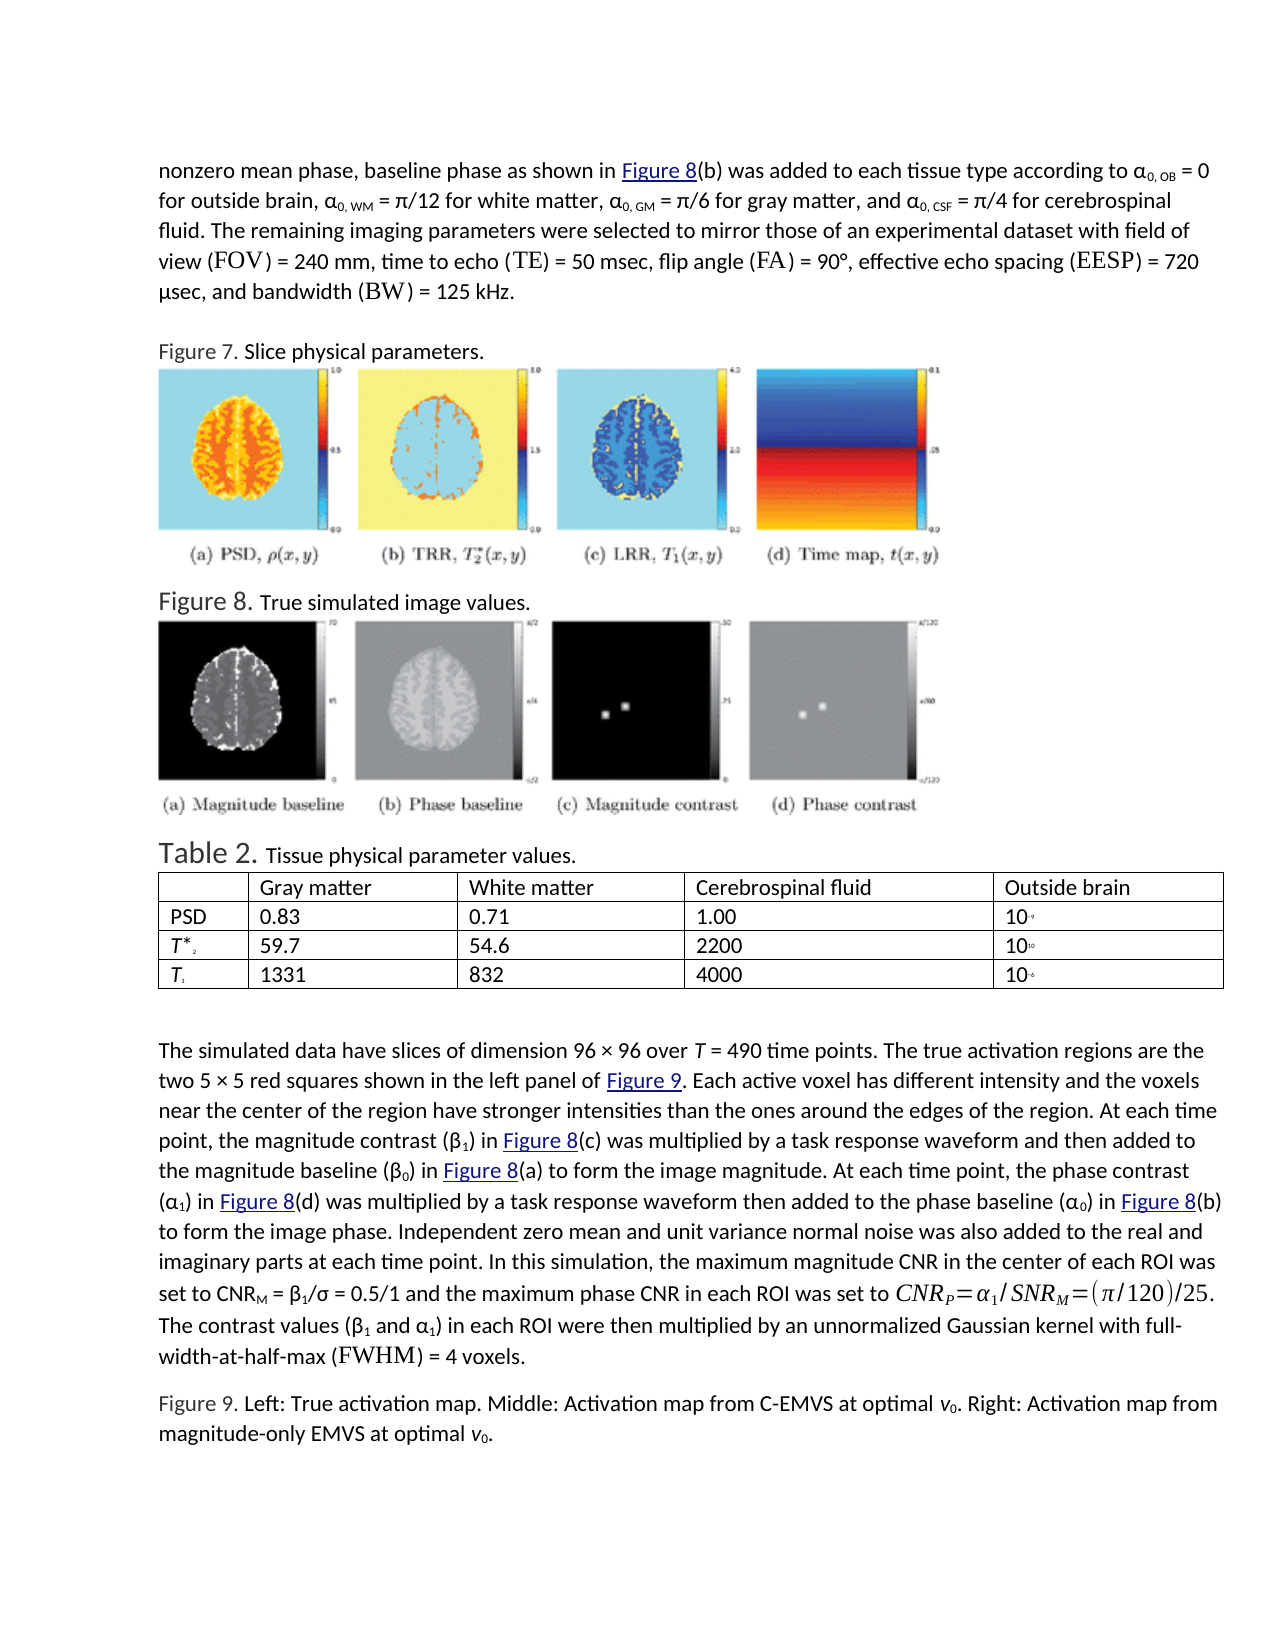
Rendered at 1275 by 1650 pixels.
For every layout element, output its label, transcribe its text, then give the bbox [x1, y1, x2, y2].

table_cell 59.7 [249, 931, 457, 959]
table_cell 54.6 [458, 931, 684, 959]
table_cell 2200 [685, 931, 993, 959]
table_header [159, 873, 248, 901]
text Figure 8. True simulated image values. [158, 584, 1223, 617]
table_cell 1.00 [685, 902, 993, 930]
table_cell 1331 [249, 960, 457, 988]
table_cell 0.83 [249, 902, 457, 930]
table_cell PSD [159, 902, 248, 930]
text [158, 156, 1223, 305]
table_cell 10−9 [994, 902, 1223, 930]
table_header Outside brain [994, 873, 1223, 901]
table_cell 0.71 [458, 902, 684, 930]
text Table 2. Tissue physical parameter values. [158, 833, 1223, 872]
table_header White matter [458, 873, 684, 901]
picture [158, 367, 940, 565]
text The simulated data have slices of dimension 96 × 96 over T = 490 time points. The true activation regions are the two 5 × 5 red squares shown in the left panel of Figure 9. Each active voxel has different intensity and the voxels near the center of the region have stronger intensities than the ones around the edges of the region. At each time point, the magnitude contrast (β1) in Figure 8(c) was multiplied by a task response waveform and then added to the magnitude baseline (β0) in Figure 8(a) to form the image magnitude. At each time point, the phase contrast (α1) in Figure 8(d) was multiplied by a task response waveform then added to the phase baseline (α0) in Figure 8(b) to form the image phase. Independent zero mean and unit variance normal noise was also added to the real and imaginary parts at each time point. In this simulation, the maximum magnitude CNR in the center of each ROI was set to CNRM = β1/σ = 0.5/1 and the maximum phase CNR in each ROI was set to . The contrast values (β1 and α1) in each ROI were then multiplied by an unnormalized Gaussian kernel with full-width-at-half-max () = 4 voxels. [158, 1036, 1223, 1370]
table_header Gray matter [249, 873, 457, 901]
table_cell 4000 [685, 960, 993, 988]
table_cell T*2 [159, 931, 248, 959]
picture [158, 619, 940, 815]
text Figure 9. Left: True activation map. Middle: Activation map from C-EMVS at optimal v0. Right: Activation map from magnitude-only EMVS at optimal v0. [158, 1389, 1223, 1447]
table_cell 1010 [994, 931, 1223, 959]
text Figure 7. Slice physical parameters. [158, 337, 1223, 366]
table_cell T1 [159, 960, 248, 988]
table_cell 10−6 [994, 960, 1223, 988]
table_cell 832 [458, 960, 684, 988]
table_header Cerebrospinal fluid [685, 873, 993, 901]
